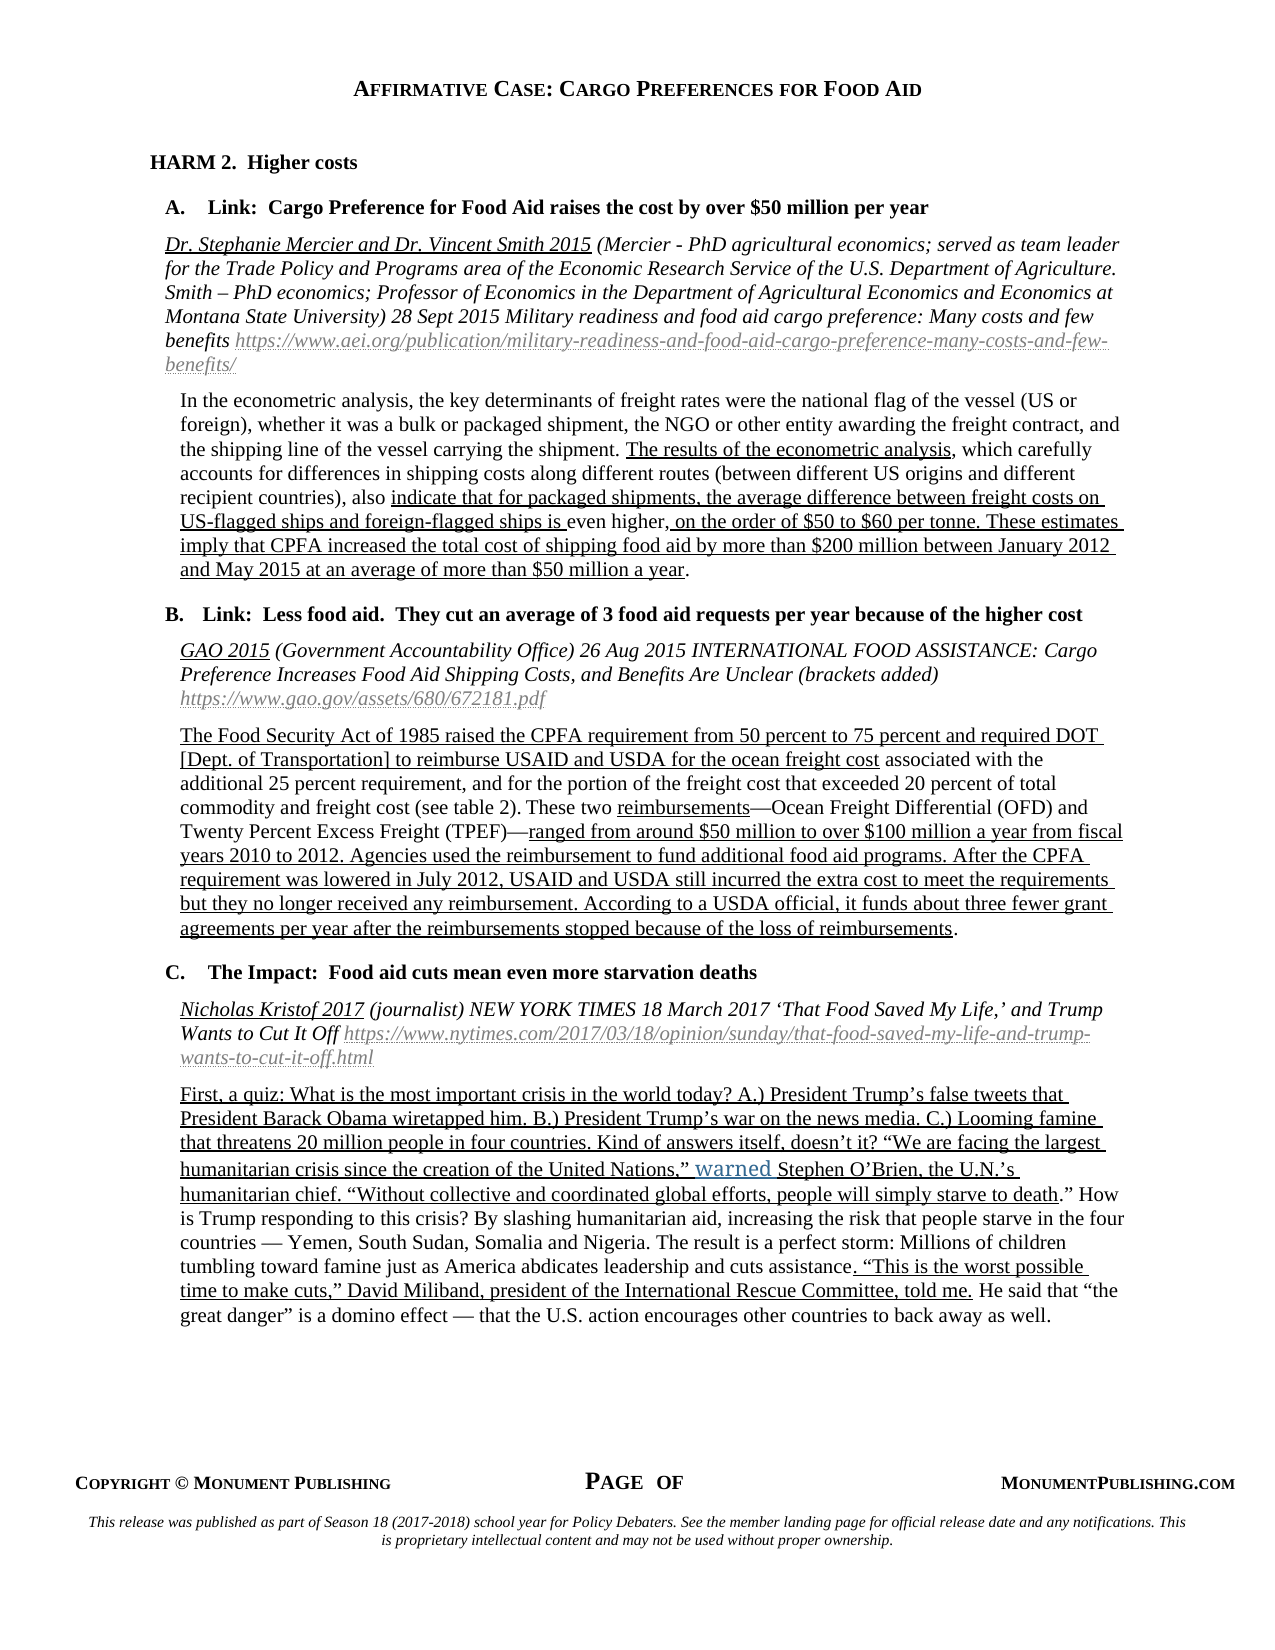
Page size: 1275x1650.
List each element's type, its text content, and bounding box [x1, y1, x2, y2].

text Dr. Stephanie Mercier and Dr. Vincent Smith 2015 (Mercier - PhD agricultural economics; served as team leader for the Trade Policy and Programs area of the Economic Research Service of the U.S. Department of Agriculture. Smith – PhD economics; Professor of Economics in the Department of Agricultural Economics and Economics at Montana State University) 28 Sept 2015 Military readiness and food aid cargo preference: Many costs and few benefits https://www.aei.org/publication/military-readiness-and-food-aid-cargo-preference-many-costs-and-few-benefits/ [165, 231, 1125, 376]
text HARM 2. Higher costs [150, 150, 1125, 174]
list The Impact: Food aid cuts mean even more starvation deaths [165, 960, 1125, 984]
text Nicholas Kristof 2017 (journalist) NEW YORK TIMES 18 March 2017 ‘That Food Saved My Life,’ and Trump Wants to Cut It Off https://www.nytimes.com/2017/03/18/opinion/sunday/that-food-saved-my-life-and-trump-wants-to-cut-it-off.html [180, 997, 1125, 1069]
list Link: Cargo Preference for Food Aid raises the cost by over $50 million per year [165, 195, 1125, 219]
list Link: Less food aid. They cut an average of 3 food aid requests per year because of the higher cost [165, 602, 1125, 626]
text In the econometric analysis, the key determinants of freight rates were the national flag of the vessel (US or foreign), whether it was a bulk or packaged shipment, the NGO or other entity awarding the freight contract, and the shipping line of the vessel carrying the shipment. The results of the econometric analysis, which carefully accounts for differences in shipping costs along different routes (between different US origins and different recipient countries), also indicate that for packaged shipments, the average difference between freight costs on US-flagged ships and foreign-flagged ships is even higher, on the order of $50 to $60 per tonne. These estimates imply that CPFA increased the total cost of shipping food aid by more than $200 million between January 2012 and May 2015 at an average of more than $50 million a year. [180, 388, 1125, 581]
text First, a quiz: What is the most important crisis in the world today? A.) President Trump’s false tweets that President Barack Obama wiretapped him. B.) President Trump’s war on the news media. C.) Looming famine that threatens 20 million people in four countries. Kind of answers itself, doesn’t it? “We are facing the largest humanitarian crisis since the creation of the United Nations,” warned Stephen O’Brien, the U.N.’s humanitarian chief. “Without collective and coordinated global efforts, people will simply starve to death.” How is Trump responding to this crisis? By slashing humanitarian aid, increasing the risk that people starve in the four countries — Yemen, South Sudan, Somalia and Nigeria. The result is a perfect storm: Millions of children tumbling toward famine just as America abdicates leadership and cuts assistance. “This is the worst possible time to make cuts,” David Miliband, president of the International Rescue Committee, told me. He said that “the great danger” is a domino effect — that the U.S. action encourages other countries to back away as well. [180, 1082, 1125, 1327]
text GAO 2015 (Government Accountability Office) 26 Aug 2015 INTERNATIONAL FOOD ASSISTANCE: Cargo Preference Increases Food Aid Shipping Costs, and Benefits Are Unclear (brackets added) https://www.gao.gov/assets/680/672181.pdf [180, 638, 1125, 710]
text The Food Security Act of 1985 raised the CPFA requirement from 50 percent to 75 percent and required DOT [Dept. of Transportation] to reimburse USAID and USDA for the ocean freight cost associated with the additional 25 percent requirement, and for the portion of the freight cost that exceeded 20 percent of total commodity and freight cost (see table 2). These two reimbursements—Ocean Freight Differential (OFD) and Twenty Percent Excess Freight (TPEF)—ranged from around $50 million to over $100 million a year from fiscal years 2010 to 2012. Agencies used the reimbursement to fund additional food aid programs. After the CPFA requirement was lowered in July 2012, USAID and USDA still incurred the extra cost to meet the requirements but they no longer received any reimbursement. According to a USDA official, it funds about three fewer grant agreements per year after the reimbursements stopped because of the loss of reimbursements. [180, 723, 1125, 939]
